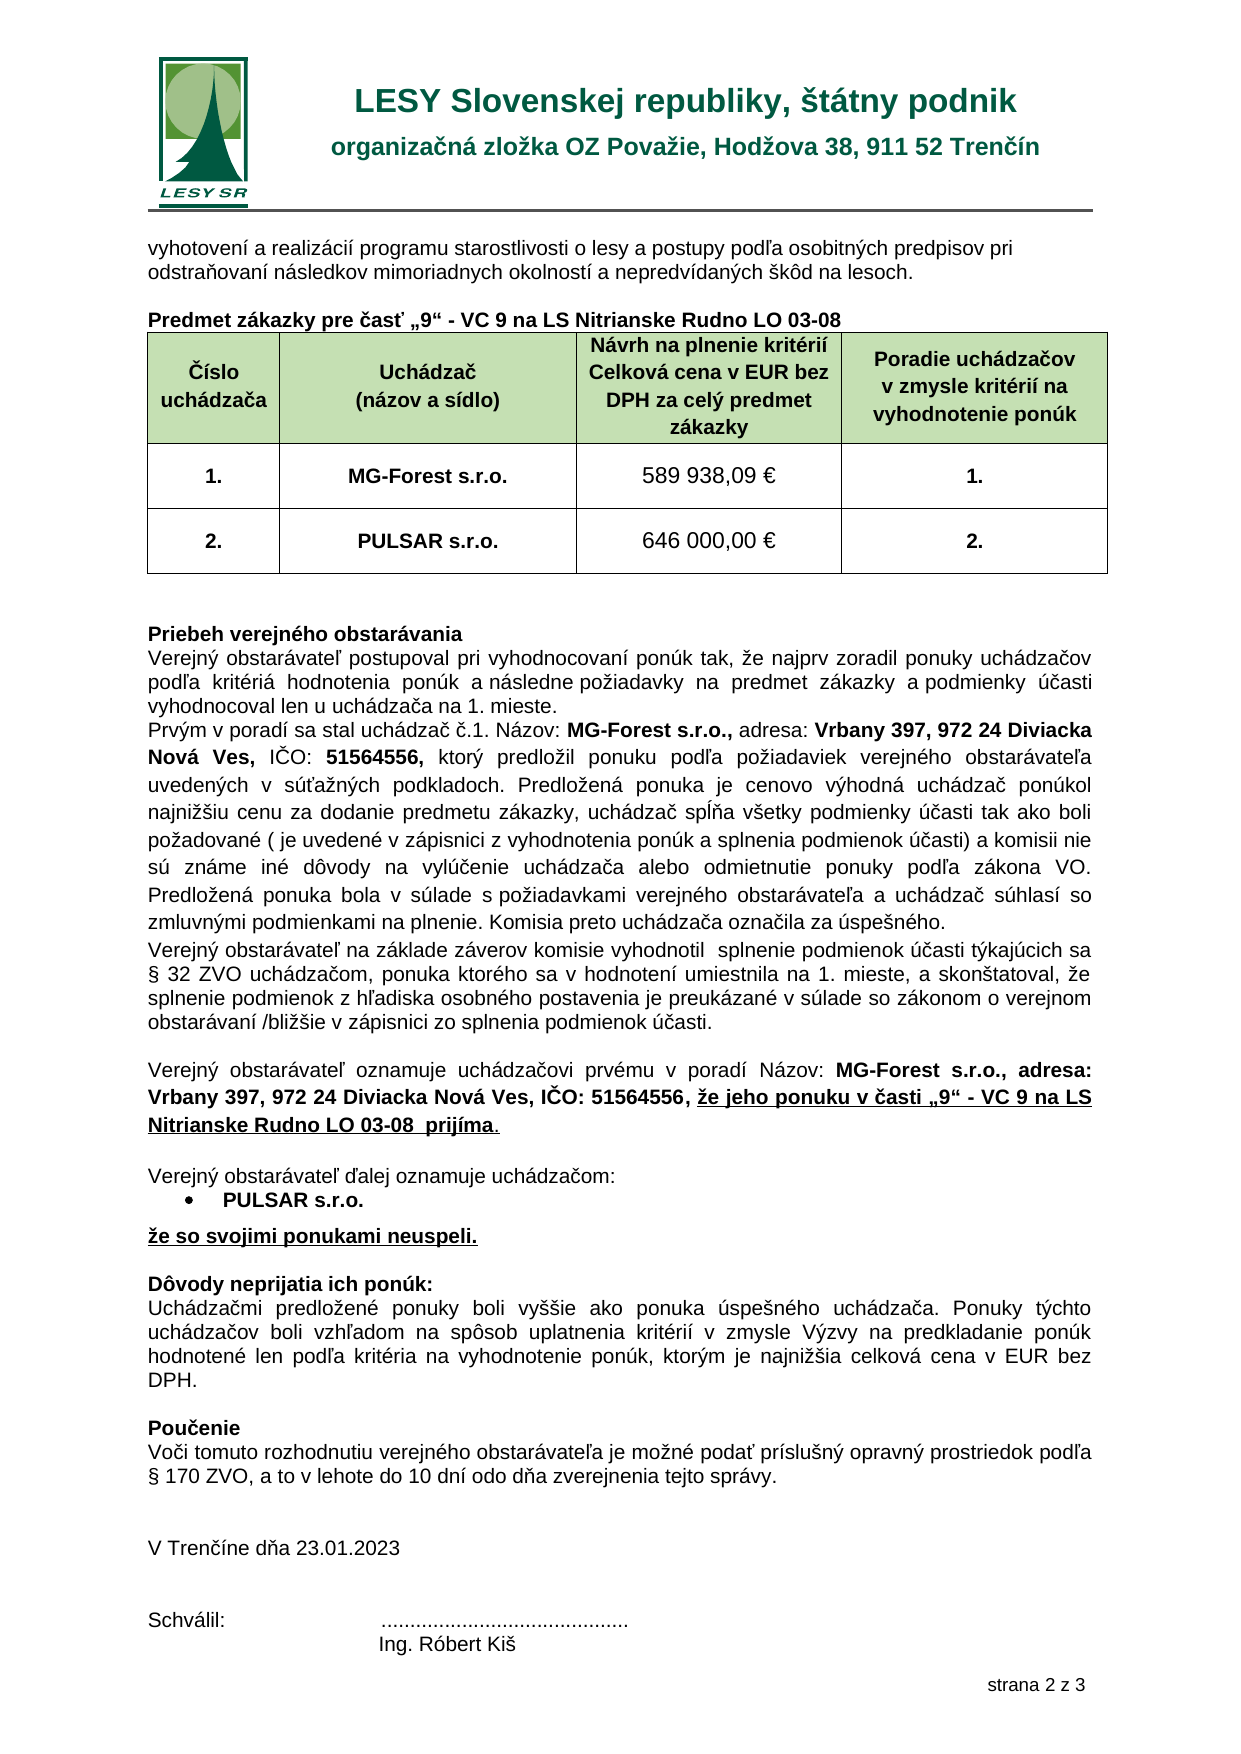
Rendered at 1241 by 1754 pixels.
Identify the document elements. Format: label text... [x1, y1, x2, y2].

text Verejný obstarávateľ na základe záverov komisie vyhodnotil splnenie podmienok účasti týkajúcich sa § 32 ZVO uchádzačom, ponuka ktorého sa v hodnotení umiestnila na 1. mieste, a skonštatoval, že splnenie podmienok z hľadiska osobného postavenia je preukázané v súlade so zákonom o verejnom obstarávaní /bližšie v zápisnici zo splnenia podmienok účasti. [148, 938, 1092, 1033]
text Prvým v poradí sa stal uchádzač č.1. Názov: MG-Forest s.r.o., adresa: Vrbany 397, 972 24 Diviacka Nová Ves, IČO: 51564556, ktorý predložil ponuku podľa požiadaviek verejného obstarávateľa uvedených v súťažných podkladoch. Predložená ponuka je cenovo výhodná uchádzač ponúkol najnižšiu cenu za dodanie predmetu zákazky, uchádzač spĺňa všetky podmienky účasti tak ako boli požadované ( je uvedené v zápisnici z vyhodnotenia ponúk a splnenia podmienok účasti) a komisii nie sú známe iné dôvody na vylúčenie uchádzača alebo odmietnutie ponuky podľa zákona VO. Predložená ponuka bola v súlade s požiadavkami verejného obstarávateľa a uchádzač súhlasí so zmluvnými podmienkami na plnenie. Komisia preto uchádzača označila za úspešného. [148, 718, 1092, 934]
text Ing. Róbert Kiš [148, 1632, 1092, 1656]
text Poučenie [148, 1416, 1092, 1440]
text Verejný obstarávateľ ďalej oznamuje uchádzačom: [148, 1164, 1092, 1188]
table_header Poradie uchádzačov v zmysle kritérií na vyhodnotenie ponúk [842, 333, 1107, 443]
text Uchádzačmi predložené ponuky boli vyššie ako ponuka úspešného uchádzača. Ponuky týchto uchádzačov boli vzhľadom na spôsob uplatnenia kritérií v zmysle Výzvy na predkladanie ponúk hodnotené len podľa kritéria na vyhodnotenie ponúk, ktorým je najnižšia celková cena v EUR bez DPH. [148, 1296, 1092, 1392]
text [148, 236, 1092, 284]
text Schválil: ........................................... [148, 1608, 1092, 1632]
text Predmet zákazky pre časť „9“ - VC 9 na LS Nitrianske Rudno LO 03-08 [148, 308, 1092, 332]
text Dôvody neprijatia ich ponúk: [148, 1272, 1092, 1296]
text že so svojimi ponukami neuspeli. [148, 1224, 1092, 1248]
text V Trenčíne dňa 23.01.2023 [148, 1536, 1092, 1560]
text Verejný obstarávateľ oznamuje uchádzačovi prvému v poradí Názov: MG-Forest s.r.o., adresa: Vrbany 397, 972 24 Diviacka Nová Ves, IČO: 51564556, že jeho ponuku v časti „9“ - VC 9 na LS Nitrianske Rudno LO 03-08 prijíma. [148, 1057, 1092, 1136]
list PULSAR s.r.o. [185, 1188, 1092, 1212]
table_cell 2. [842, 509, 1107, 573]
table_header Návrh na plnenie kritérií Celková cena v EUR bez DPH za celý predmet zákazky [577, 333, 841, 443]
table_cell 1. [148, 444, 279, 508]
table_header Uchádzač (názov a sídlo) [280, 333, 576, 443]
table_cell 589 938,09 € [577, 444, 841, 508]
table_cell 2. [148, 509, 279, 573]
text Verejný obstarávateľ postupoval pri vyhodnocovaní ponúk tak, že najprv zoradil ponuky uchádzačov podľa kritériá hodnotenia ponúk a následne požiadavky na predmet zákazky a podmienky účasti vyhodnocoval len u uchádzača na 1. mieste. [148, 646, 1092, 718]
table_cell 1. [842, 444, 1107, 508]
text Priebeh verejného obstarávania [148, 622, 1092, 646]
table_header Číslo uchádzača [148, 333, 279, 443]
table_cell PULSAR s.r.o. [280, 509, 576, 573]
table_cell 646 000,00 € [577, 509, 841, 573]
table_cell MG-Forest s.r.o. [280, 444, 576, 508]
text Voči tomuto rozhodnutiu verejného obstarávateľa je možné podať príslušný opravný prostriedok podľa § 170 ZVO, a to v lehote do 10 dní odo dňa zverejnenia tejto správy. [148, 1440, 1092, 1488]
